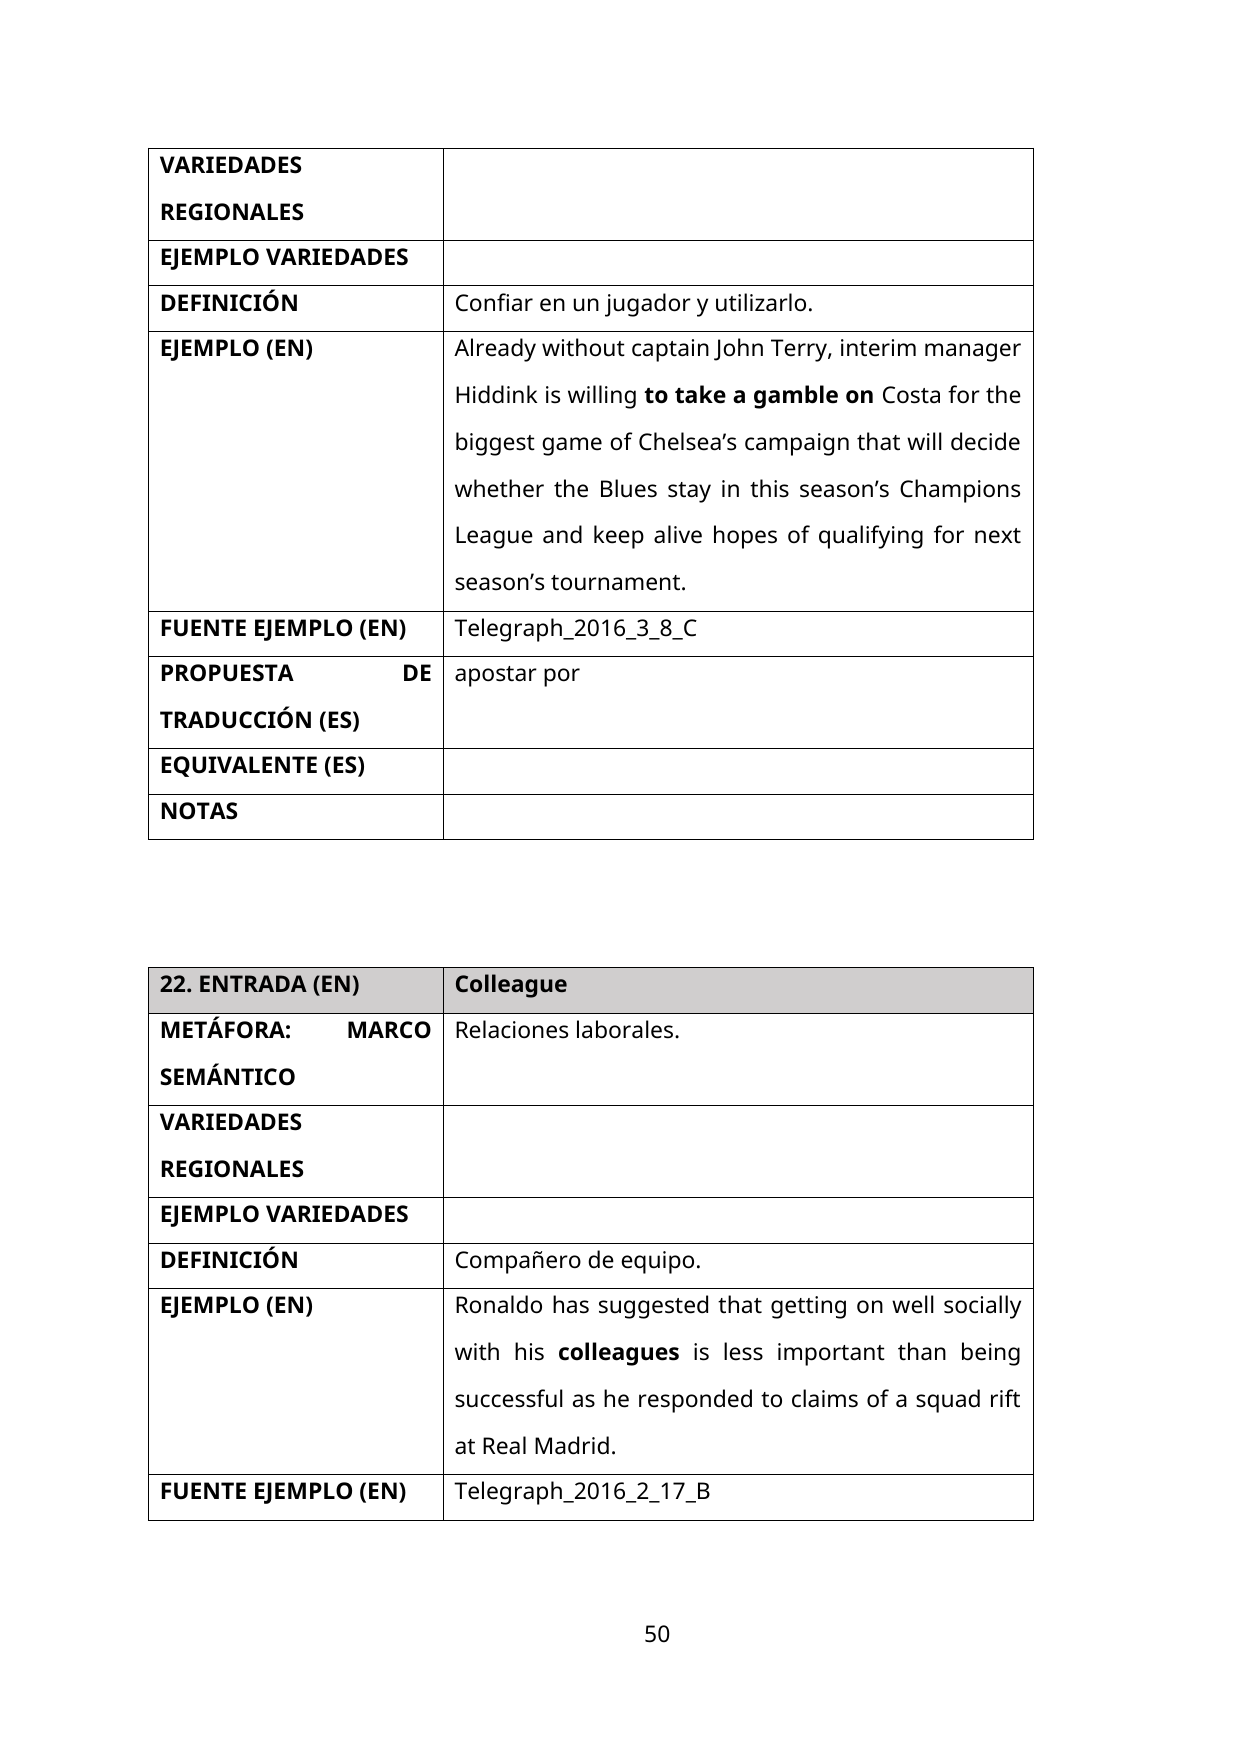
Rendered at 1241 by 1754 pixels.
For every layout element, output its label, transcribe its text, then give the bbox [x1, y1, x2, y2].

table_cell EJEMPLO VARIEDADES [149, 1198, 443, 1243]
table_cell [444, 795, 1033, 839]
table_cell Telegraph_2016_3_8_C [444, 612, 1033, 656]
table_cell FUENTE EJEMPLO (EN) [149, 612, 443, 656]
table_cell EQUIVALENTE (ES) [149, 749, 443, 794]
table_cell [444, 749, 1033, 794]
table_cell Ronaldo has suggested that getting on well socially with his colleagues is less important than being successful as he responded to claims of a squad rift at Real Madrid. [444, 1289, 1033, 1474]
table_cell PROPUESTA DE TRADUCCIÓN (ES) [149, 657, 443, 748]
table_cell FUENTE EJEMPLO (EN) [149, 1475, 443, 1519]
table_cell apostar por [444, 657, 1033, 748]
table_cell EJEMPLO (EN) [149, 1289, 443, 1474]
table_cell [444, 241, 1033, 285]
table_cell DEFINICIÓN [149, 1244, 443, 1288]
table_cell [444, 1106, 1033, 1197]
table_cell NOTAS [149, 795, 443, 839]
table_cell EJEMPLO VARIEDADES [149, 241, 443, 285]
table_cell Confiar en un jugador y utilizarlo. [444, 286, 1033, 331]
table_cell [444, 149, 1033, 240]
table_cell DEFINICIÓN [149, 286, 443, 331]
table_cell VARIEDADES REGIONALES [149, 149, 443, 240]
table_cell EJEMPLO (EN) [149, 332, 443, 611]
table_cell Telegraph_2016_2_17_B [444, 1475, 1033, 1519]
table_cell VARIEDADES REGIONALES [149, 1106, 443, 1197]
table_header Colleague [444, 968, 1033, 1013]
table_header 22. ENTRADA (EN) [149, 968, 443, 1013]
table_cell [444, 1198, 1033, 1243]
table_cell Relaciones laborales. [444, 1014, 1033, 1105]
table_cell Already without captain John Terry, interim manager Hiddink is willing to take a gamble on Costa for the biggest game of Chelsea’s campaign that will decide whether the Blues stay in this season’s Champions League and keep alive hopes of qualifying for next season’s tournament. [444, 332, 1033, 611]
table_cell METÁFORA: MARCO SEMÁNTICO [149, 1014, 443, 1105]
table_cell Compañero de equipo. [444, 1244, 1033, 1288]
